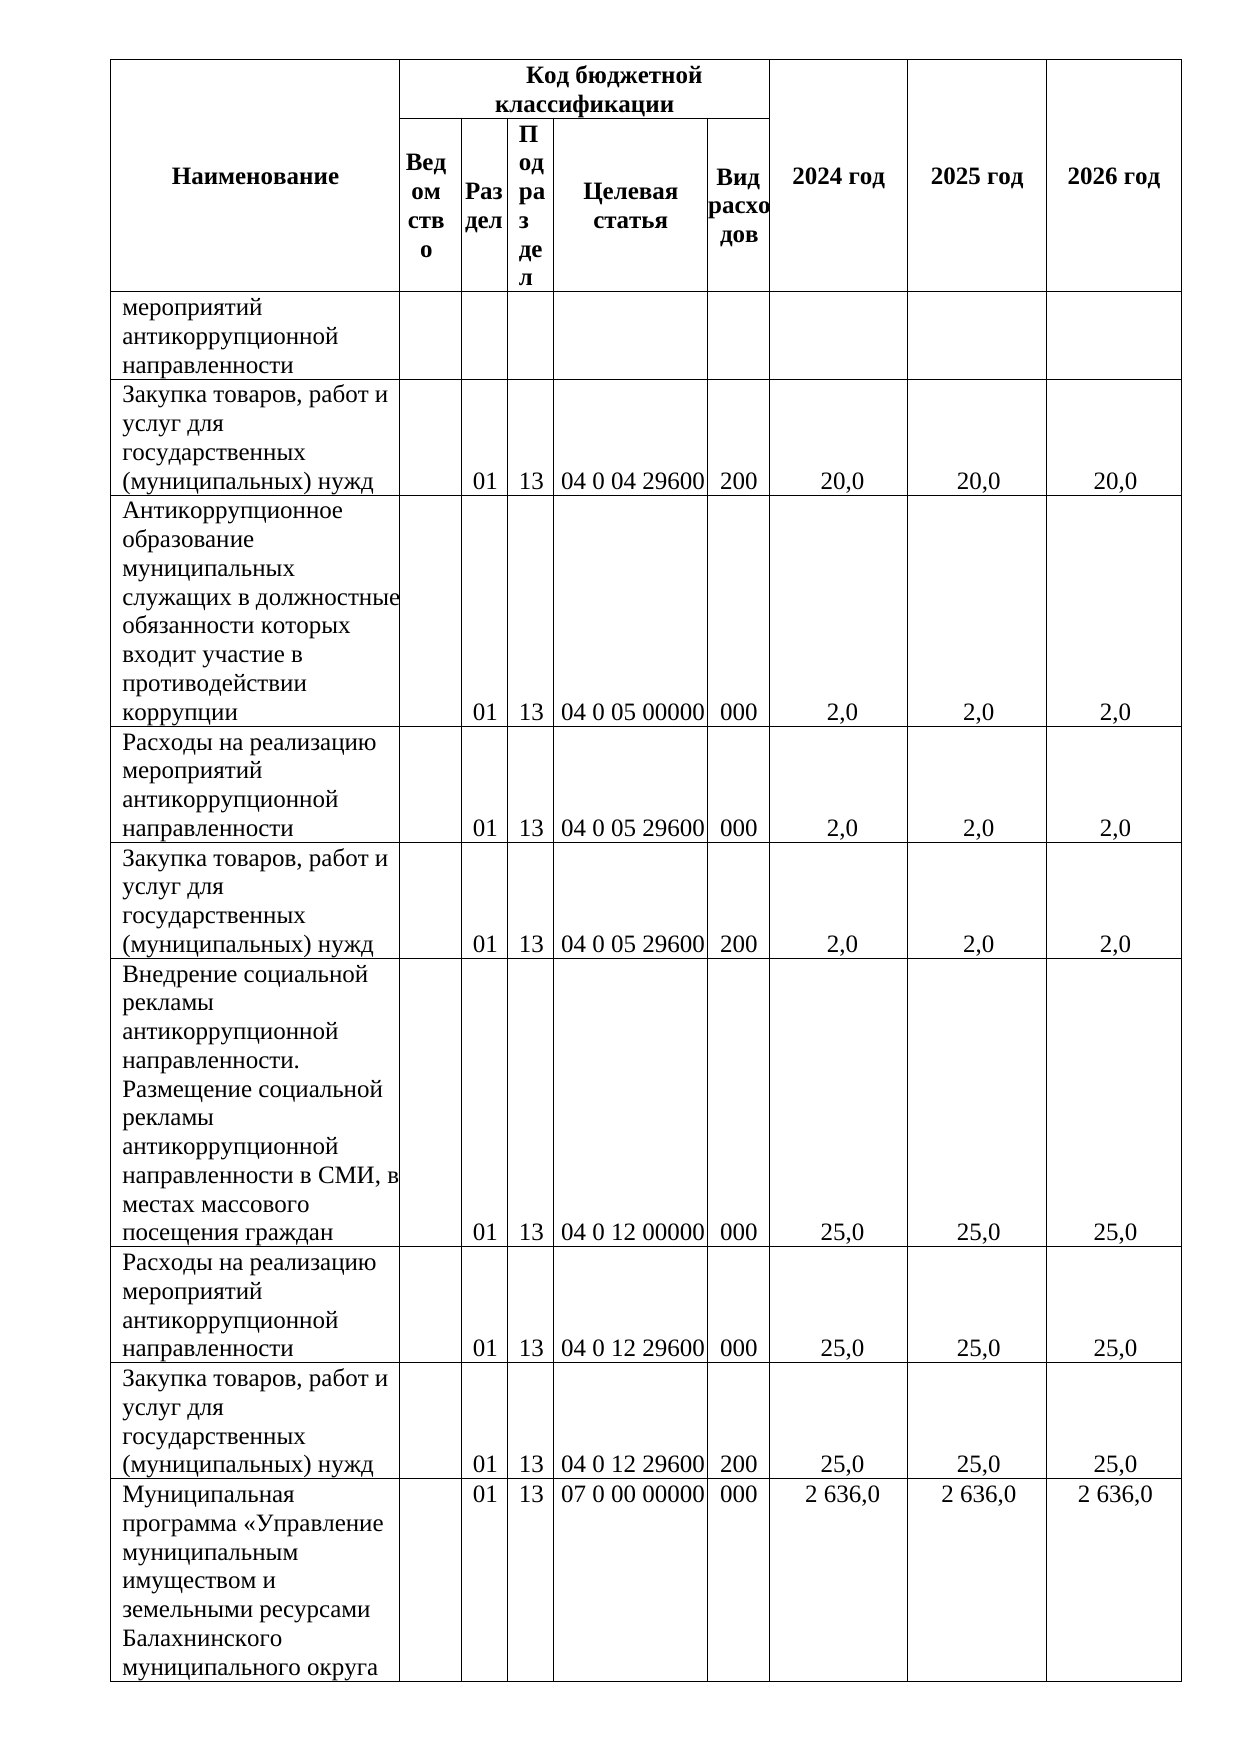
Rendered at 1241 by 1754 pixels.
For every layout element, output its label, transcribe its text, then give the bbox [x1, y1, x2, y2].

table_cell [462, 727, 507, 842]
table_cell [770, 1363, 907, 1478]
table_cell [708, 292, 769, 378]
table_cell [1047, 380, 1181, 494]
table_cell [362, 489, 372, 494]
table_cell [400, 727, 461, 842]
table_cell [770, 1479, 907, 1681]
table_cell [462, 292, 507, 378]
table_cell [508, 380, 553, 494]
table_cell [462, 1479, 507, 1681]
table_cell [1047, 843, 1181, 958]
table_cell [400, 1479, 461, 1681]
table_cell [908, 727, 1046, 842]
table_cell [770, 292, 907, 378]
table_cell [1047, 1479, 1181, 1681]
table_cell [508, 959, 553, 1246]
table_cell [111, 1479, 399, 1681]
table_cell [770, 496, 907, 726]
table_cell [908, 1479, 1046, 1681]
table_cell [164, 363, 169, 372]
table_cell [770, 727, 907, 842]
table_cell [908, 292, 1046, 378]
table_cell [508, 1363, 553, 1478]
table_cell Под раз дел [508, 119, 553, 291]
table_cell Ведом ство [400, 119, 461, 291]
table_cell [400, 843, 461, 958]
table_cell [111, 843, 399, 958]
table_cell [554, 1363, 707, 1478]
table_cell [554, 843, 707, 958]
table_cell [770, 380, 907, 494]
table_header Наименование [111, 60, 399, 291]
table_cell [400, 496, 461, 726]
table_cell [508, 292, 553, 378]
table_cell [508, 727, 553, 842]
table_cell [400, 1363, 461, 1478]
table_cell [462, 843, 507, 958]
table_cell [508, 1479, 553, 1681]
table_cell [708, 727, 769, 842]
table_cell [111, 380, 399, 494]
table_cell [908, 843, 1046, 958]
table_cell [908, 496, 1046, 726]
table_header Код бюджетной классификации [400, 60, 769, 118]
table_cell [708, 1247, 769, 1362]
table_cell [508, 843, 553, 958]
table_header 2025 год [908, 60, 1046, 291]
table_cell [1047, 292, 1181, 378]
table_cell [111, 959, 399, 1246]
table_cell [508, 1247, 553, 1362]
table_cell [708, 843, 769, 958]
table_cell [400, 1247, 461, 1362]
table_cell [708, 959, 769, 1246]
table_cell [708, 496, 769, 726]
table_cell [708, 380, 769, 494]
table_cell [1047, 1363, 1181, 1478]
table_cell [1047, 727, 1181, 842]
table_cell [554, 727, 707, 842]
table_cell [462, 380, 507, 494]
table_cell Целевая статья [554, 119, 707, 291]
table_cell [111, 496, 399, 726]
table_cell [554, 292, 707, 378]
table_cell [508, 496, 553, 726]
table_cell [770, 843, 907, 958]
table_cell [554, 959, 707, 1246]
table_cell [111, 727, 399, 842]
table_cell Раз дел [462, 119, 507, 291]
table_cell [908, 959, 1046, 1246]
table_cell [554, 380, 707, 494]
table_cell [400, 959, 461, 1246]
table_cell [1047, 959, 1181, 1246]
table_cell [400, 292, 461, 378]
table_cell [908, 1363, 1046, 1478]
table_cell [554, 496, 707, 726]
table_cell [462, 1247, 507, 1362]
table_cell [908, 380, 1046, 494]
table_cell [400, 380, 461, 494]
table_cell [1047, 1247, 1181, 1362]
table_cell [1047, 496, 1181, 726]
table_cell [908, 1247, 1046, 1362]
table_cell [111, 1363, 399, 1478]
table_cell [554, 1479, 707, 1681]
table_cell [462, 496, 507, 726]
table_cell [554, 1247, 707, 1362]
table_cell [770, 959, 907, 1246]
table_header 2024 год [770, 60, 907, 291]
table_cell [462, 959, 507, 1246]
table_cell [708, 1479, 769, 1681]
table_cell Вид расходов [708, 119, 769, 291]
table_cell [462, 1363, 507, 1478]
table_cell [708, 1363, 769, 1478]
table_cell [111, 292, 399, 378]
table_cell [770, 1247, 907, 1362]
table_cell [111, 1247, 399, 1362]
table_header 2026 год [1047, 60, 1181, 291]
